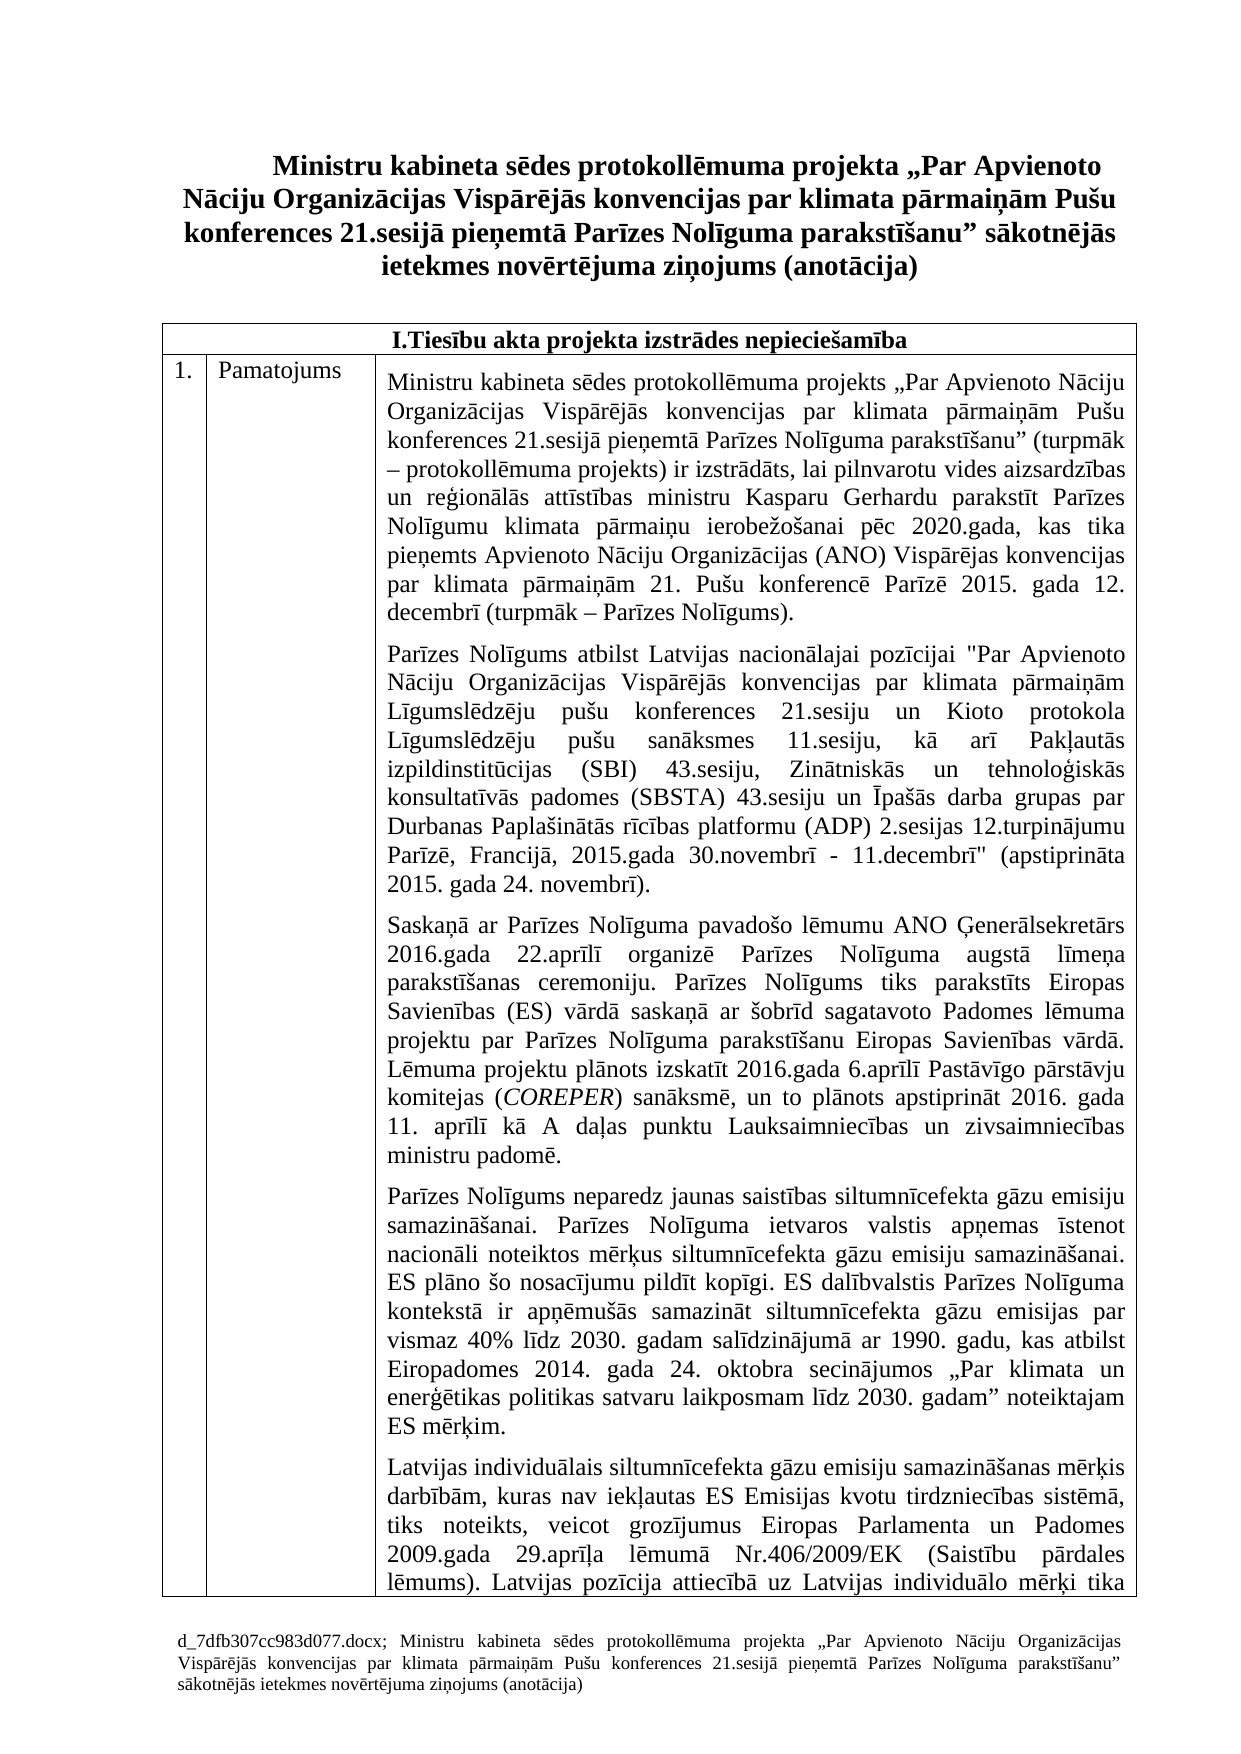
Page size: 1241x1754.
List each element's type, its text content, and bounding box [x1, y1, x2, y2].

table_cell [376, 355, 1136, 1596]
table_cell 1. [163, 355, 206, 1596]
text Ministru kabineta sēdes protokollēmuma projekta „Par Apvienoto Nāciju Organizācijas Vispārējās konvencijas par klimata pārmaiņām Pušu konferences 21.sesijā pieņemtā Parīzes Nolīguma parakstīšanu” sākotnējās ietekmes novērtējuma (anotācija) [177, 148, 1122, 282]
table_header I.Tiesību akta projekta izstrādes nepieciešamība [163, 324, 1136, 354]
table_cell Pamatojums [207, 355, 375, 1596]
